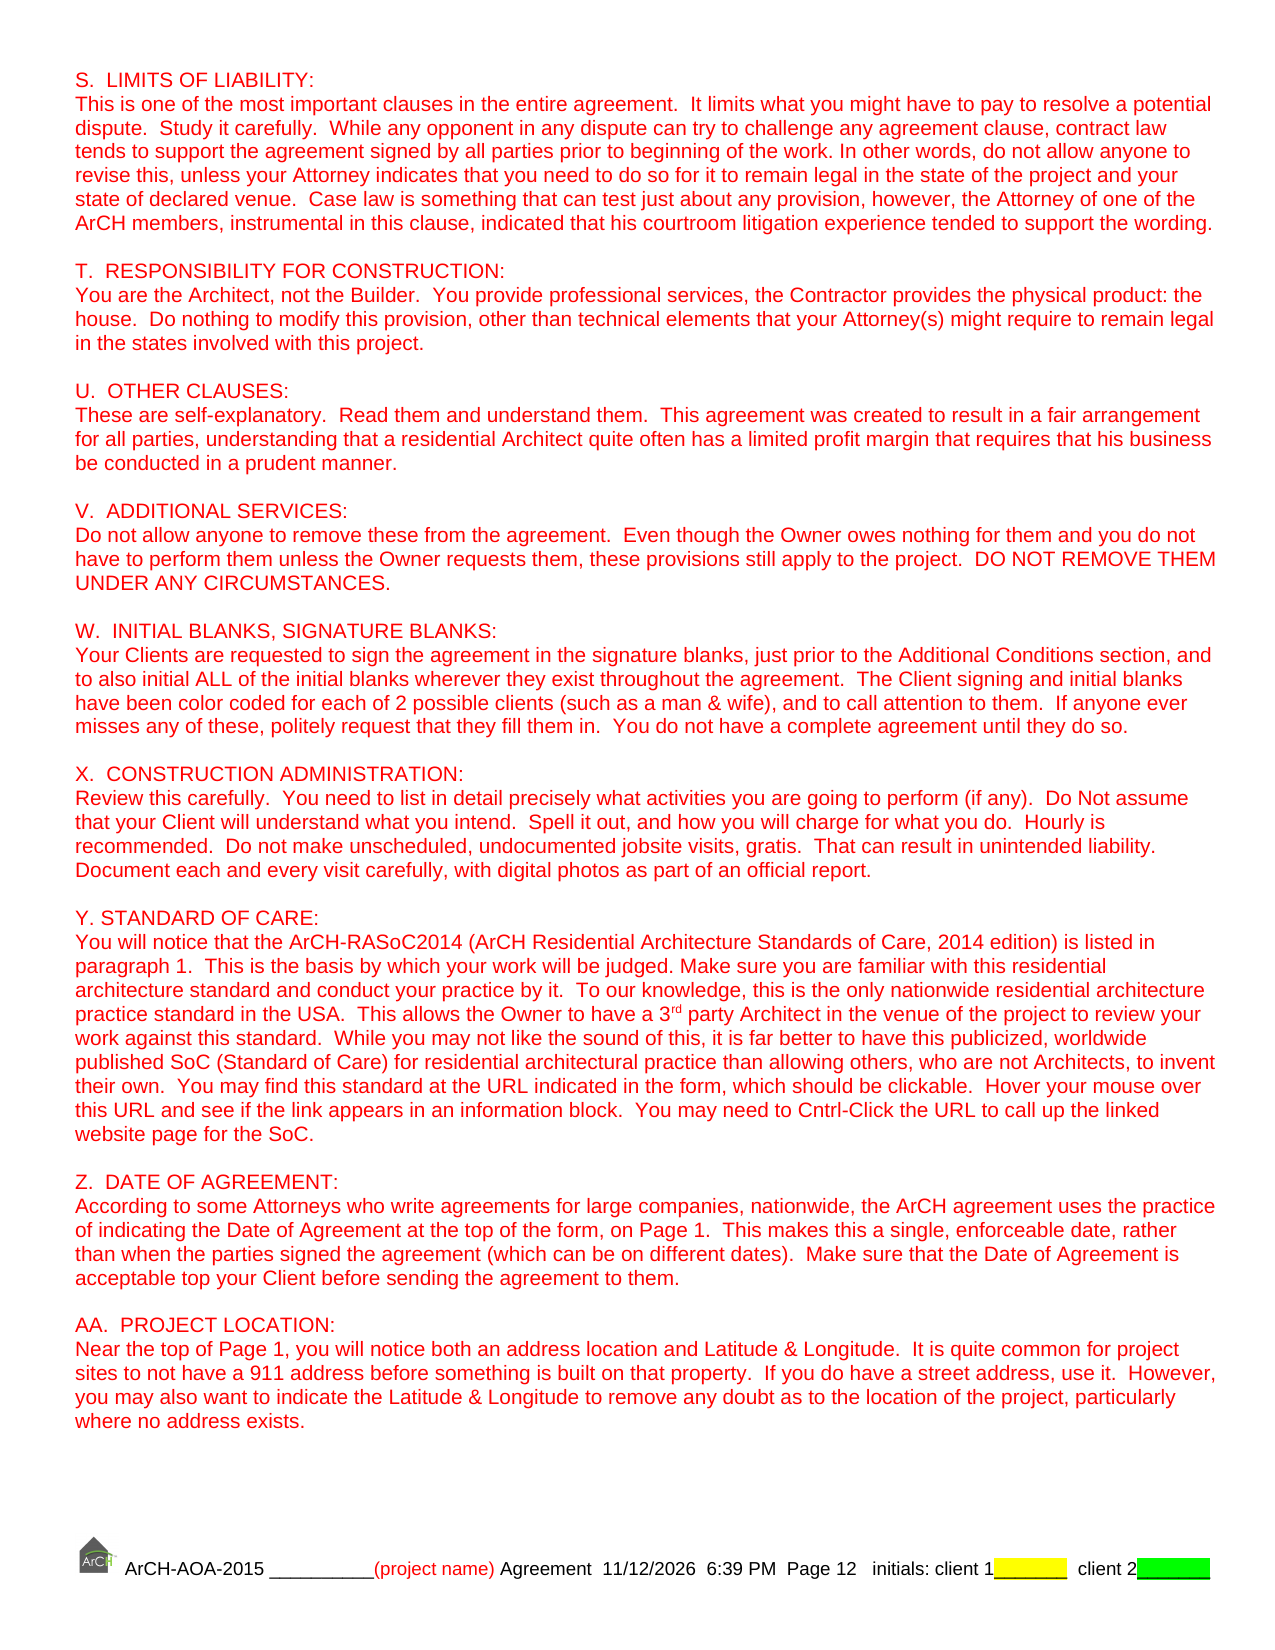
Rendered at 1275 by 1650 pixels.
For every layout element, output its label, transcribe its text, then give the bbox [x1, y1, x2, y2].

text You are the Architect, not the Builder. You provide professional services, the Contractor provides the physical product: the house. Do nothing to modify this provision, other than technical elements that your Attorney(s) might require to remain legal in the states involved with this project. [75, 283, 1219, 355]
text According to some Attorneys who write agreements for large companies, nationwide, the ArCH agreement uses the practice of indicating the Date of Agreement at the top of the form, on Page 1. This makes this a single, enforceable date, rather than when the parties signed the agreement (which can be on different dates). Make sure that the Date of Agreement is acceptable top your Client before sending the agreement to them. [75, 1193, 1219, 1289]
text W. INITIAL BLANKS, SIGNATURE BLANKS: [75, 618, 1219, 642]
text V. ADDITIONAL SERVICES: [75, 499, 1219, 523]
text AA. PROJECT LOCATION: Near the top of Page 1, you will notice both an address location and Latitude & Longitude. It is quite common for project sites to not have a 911 address before something is built on that property. If you do have a street address, use it. However, you may also want to indicate the Latitude & Longitude to remove any doubt as to the location of the project, particularly where no address exists. [75, 1313, 1219, 1433]
text Z. DATE OF AGREEMENT: [75, 1169, 1219, 1193]
text Your Clients are requested to sign the agreement in the signature blanks, just prior to the Additional Conditions section, and to also initial ALL of the initial blanks wherever they exist throughout the agreement. The Client signing and initial blanks have been color coded for each of 2 possible clients (such as a man & wife), and to call attention to them. If anyone ever misses any of these, politely request that they fill them in. You do not have a complete agreement until they do so. [75, 642, 1219, 738]
text T. RESPONSIBILITY FOR CONSTRUCTION: [75, 259, 1219, 283]
text U. OTHER CLAUSES: These are self-explanatory. Read them and understand them. This agreement was created to result in a fair arrangement for all parties, understanding that a residential Architect quite often has a limited profit margin that requires that his business be conducted in a prudent manner. [75, 379, 1219, 475]
text S. LIMITS OF LIABILITY: This is one of the most important clauses in the entire agreement. It limits what you might have to pay to resolve a potential dispute. Study it carefully. While any opponent in any dispute can try to challenge any agreement clause, contract law tends to support the agreement signed by all parties prior to beginning of the work. In other words, do not allow anyone to revise this, unless your Attorney indicates that you need to do so for it to remain legal in the state of the project and your state of declared venue. Case law is something that can test just about any provision, however, the Attorney of one of the ArCH members, instrumental in this clause, indicated that his courtroom litigation experience tended to support the wording. [75, 67, 1219, 235]
text Y. STANDARD OF CARE: You will notice that the ArCH-RASoC2014 (ArCH Residential Architecture Standards of Care, 2014 edition) is listed in paragraph 1. This is the basis by which your work will be judged. Make sure you are familiar with this residential architecture standard and conduct your practice by it. To our knowledge, this is the only nationwide residential architecture practice standard in the USA. This allows the Owner to have a 3rd party Architect in the venue of the project to review your work against this standard. While you may not like the sound of this, it is far better to have this publicized, worldwide published SoC (Standard of Care) for residential architectural practice than allowing others, who are not Architects, to invent their own. You may find this standard at the URL indicated in the form, which should be clickable. Hover your mouse over this URL and see if the link appears in an information block. You may need to Cntrl-Click the URL to call up the linked website page for the SoC. [75, 906, 1219, 1146]
text Review this carefully. You need to list in detail precisely what activities you are going to perform (if any). Do Not assume that your Client will understand what you intend. Spell it out, and how you will charge for what you do. Hourly is recommended. Do not make unscheduled, undocumented jobsite visits, gratis. That can result in unintended liability. Document each and every visit carefully, with digital photos as part of an official report. [75, 786, 1219, 882]
text Do not allow anyone to remove these from the agreement. Even though the Owner owes nothing for them and you do not have to perform them unless the Owner requests them, these provisions still apply to the project. DO NOT REMOVE THEM UNDER ANY CIRCUMSTANCES. [75, 523, 1219, 594]
text X. CONSTRUCTION ADMINISTRATION: [75, 762, 1219, 786]
picture [75, 1533, 119, 1576]
